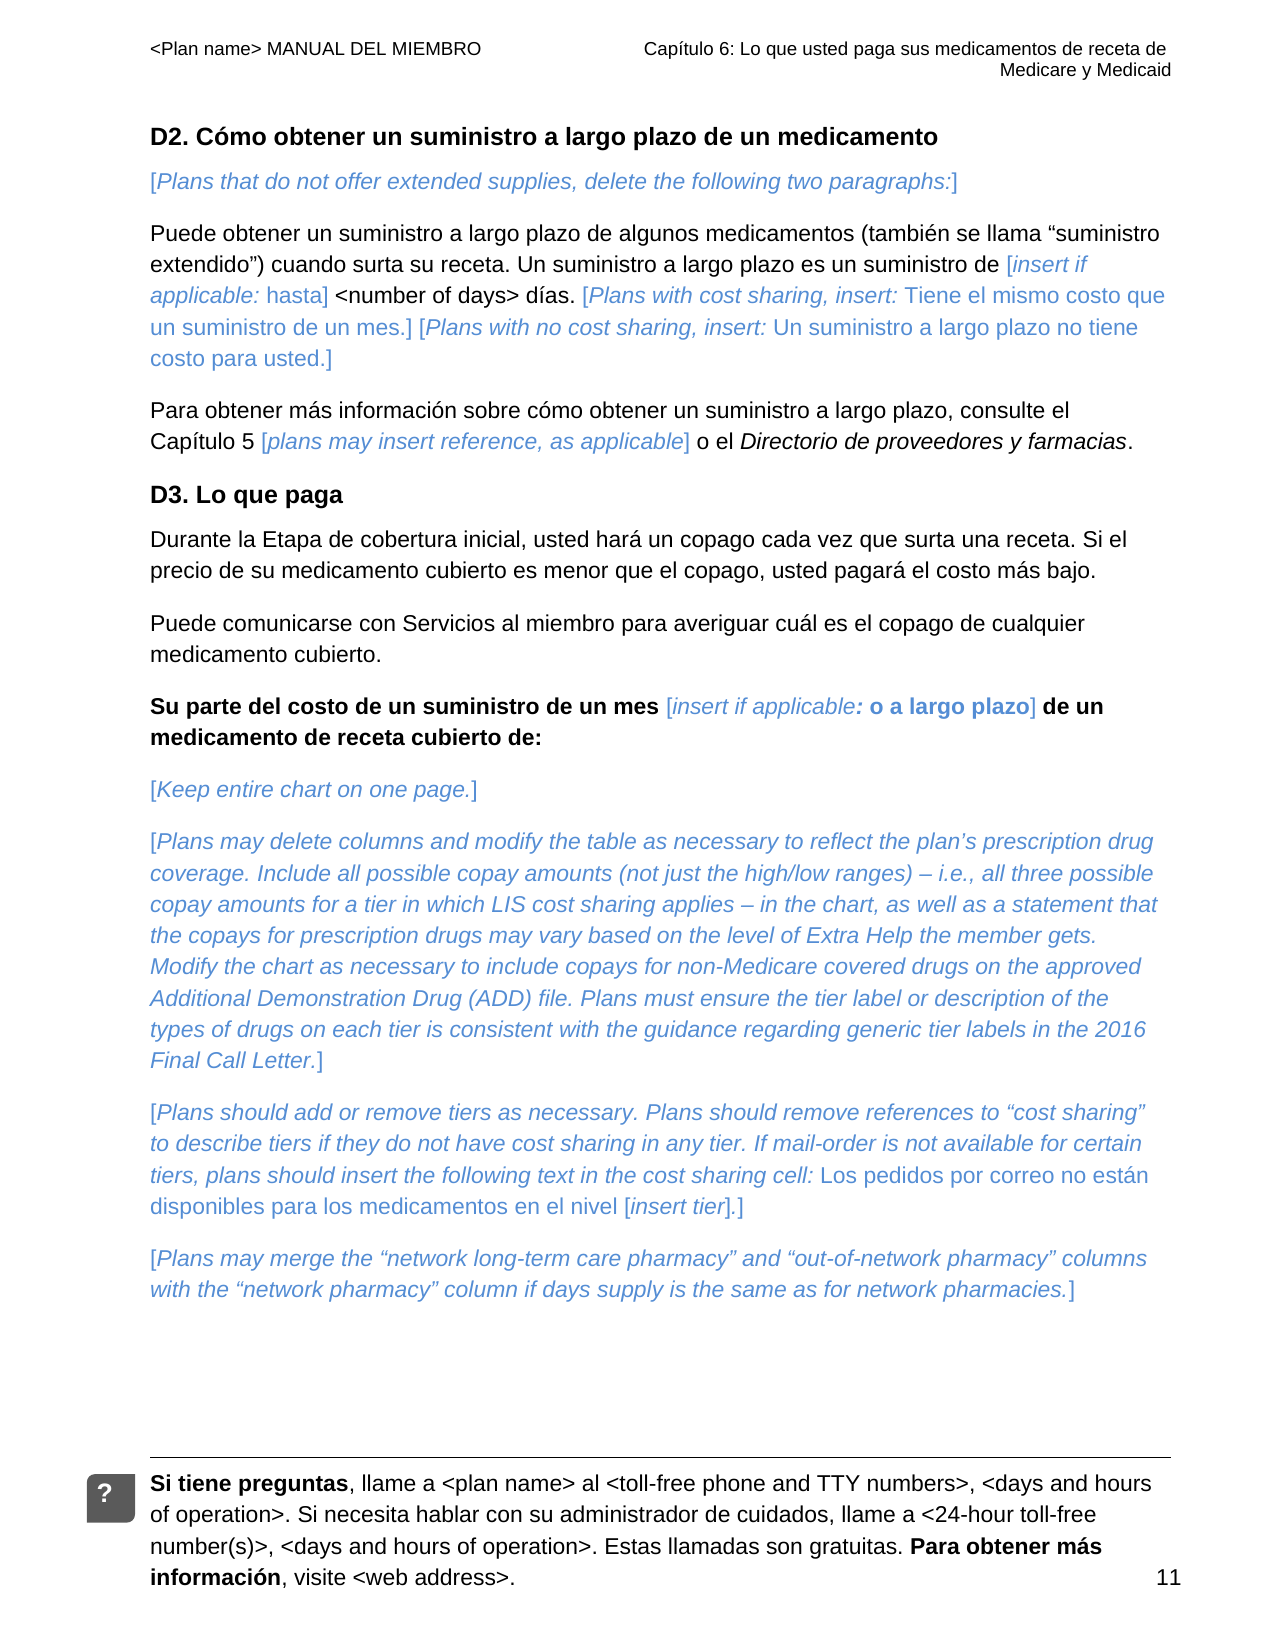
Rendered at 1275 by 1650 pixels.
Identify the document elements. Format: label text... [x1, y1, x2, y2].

subtitle D2. Cómo obtener un suministro a largo plazo de un medicamento [150, 118, 1096, 152]
text [Plans may delete columns and modify the table as necessary to reflect the plan’s prescription drug coverage. Include all possible copay amounts (not just the high/low ranges) – i.e., all three possible copay amounts for a tier in which LIS cost sharing applies – in the chart, as well as a statement that the copays for prescription drugs may vary based on the level of Extra Help the member gets. Modify the chart as necessary to include copays for non-Medicare covered drugs on the approved Additional Demonstration Drug (ADD) file. Plans must ensure the tier label or description of the types of drugs on each tier is consistent with the guidance regarding generic tier labels in the 2016 Final Call Letter.] [150, 825, 1171, 1075]
subtitle D3. Lo que paga [150, 477, 1096, 510]
text Su parte del costo de un suministro de un mes [insert if applicable: o a largo plazo] de un medicamento de receta cubierto de: [150, 689, 1171, 752]
text [Plans should add or remove tiers as necessary. Plans should remove references to “cost sharing” to describe tiers if they do not have cost sharing in any tier. If mail-order is not available for certain tiers, plans should insert the following text in the cost sharing cell: Los pedidos por correo no están disponibles para los medicamentos en el nivel [insert tier].] [150, 1096, 1171, 1221]
text [Keep entire chart on one page.] [150, 773, 1171, 804]
text [Plans that do not offer extended supplies, delete the following two paragraphs:] [150, 164, 1171, 196]
text Puede obtener un suministro a largo plazo de algunos medicamentos (también se llama “suministro extendido”) cuando surta su receta. Un suministro a largo plazo es un suministro de [insert if applicable: hasta] <number of days> días. [Plans with cost sharing, insert: Tiene el mismo costo que un suministro de un mes.] [Plans with no cost sharing, insert: Un suministro a largo plazo no tiene costo para usted.] [150, 216, 1171, 373]
text Durante la Etapa de cobertura inicial, usted hará un copago cada vez que surta una receta. Si el precio de su medicamento cubierto es menor que el copago, usted pagará el costo más bajo. [150, 523, 1171, 585]
text [Plans may merge the “network long-term care pharmacy” and “out-of-network pharmacy” columns with the “network pharmacy” column if days supply is the same as for network pharmacies.] [150, 1241, 1171, 1304]
text Para obtener más información sobre cómo obtener un suministro a largo plazo, consulte el Capítulo 5 [plans may insert reference, as applicable] o el Directorio de proveedores y farmacias. [150, 393, 1171, 456]
text Puede comunicarse con Servicios al miembro para averiguar cuál es el copago de cualquier medicamento cubierto. [150, 606, 1171, 668]
